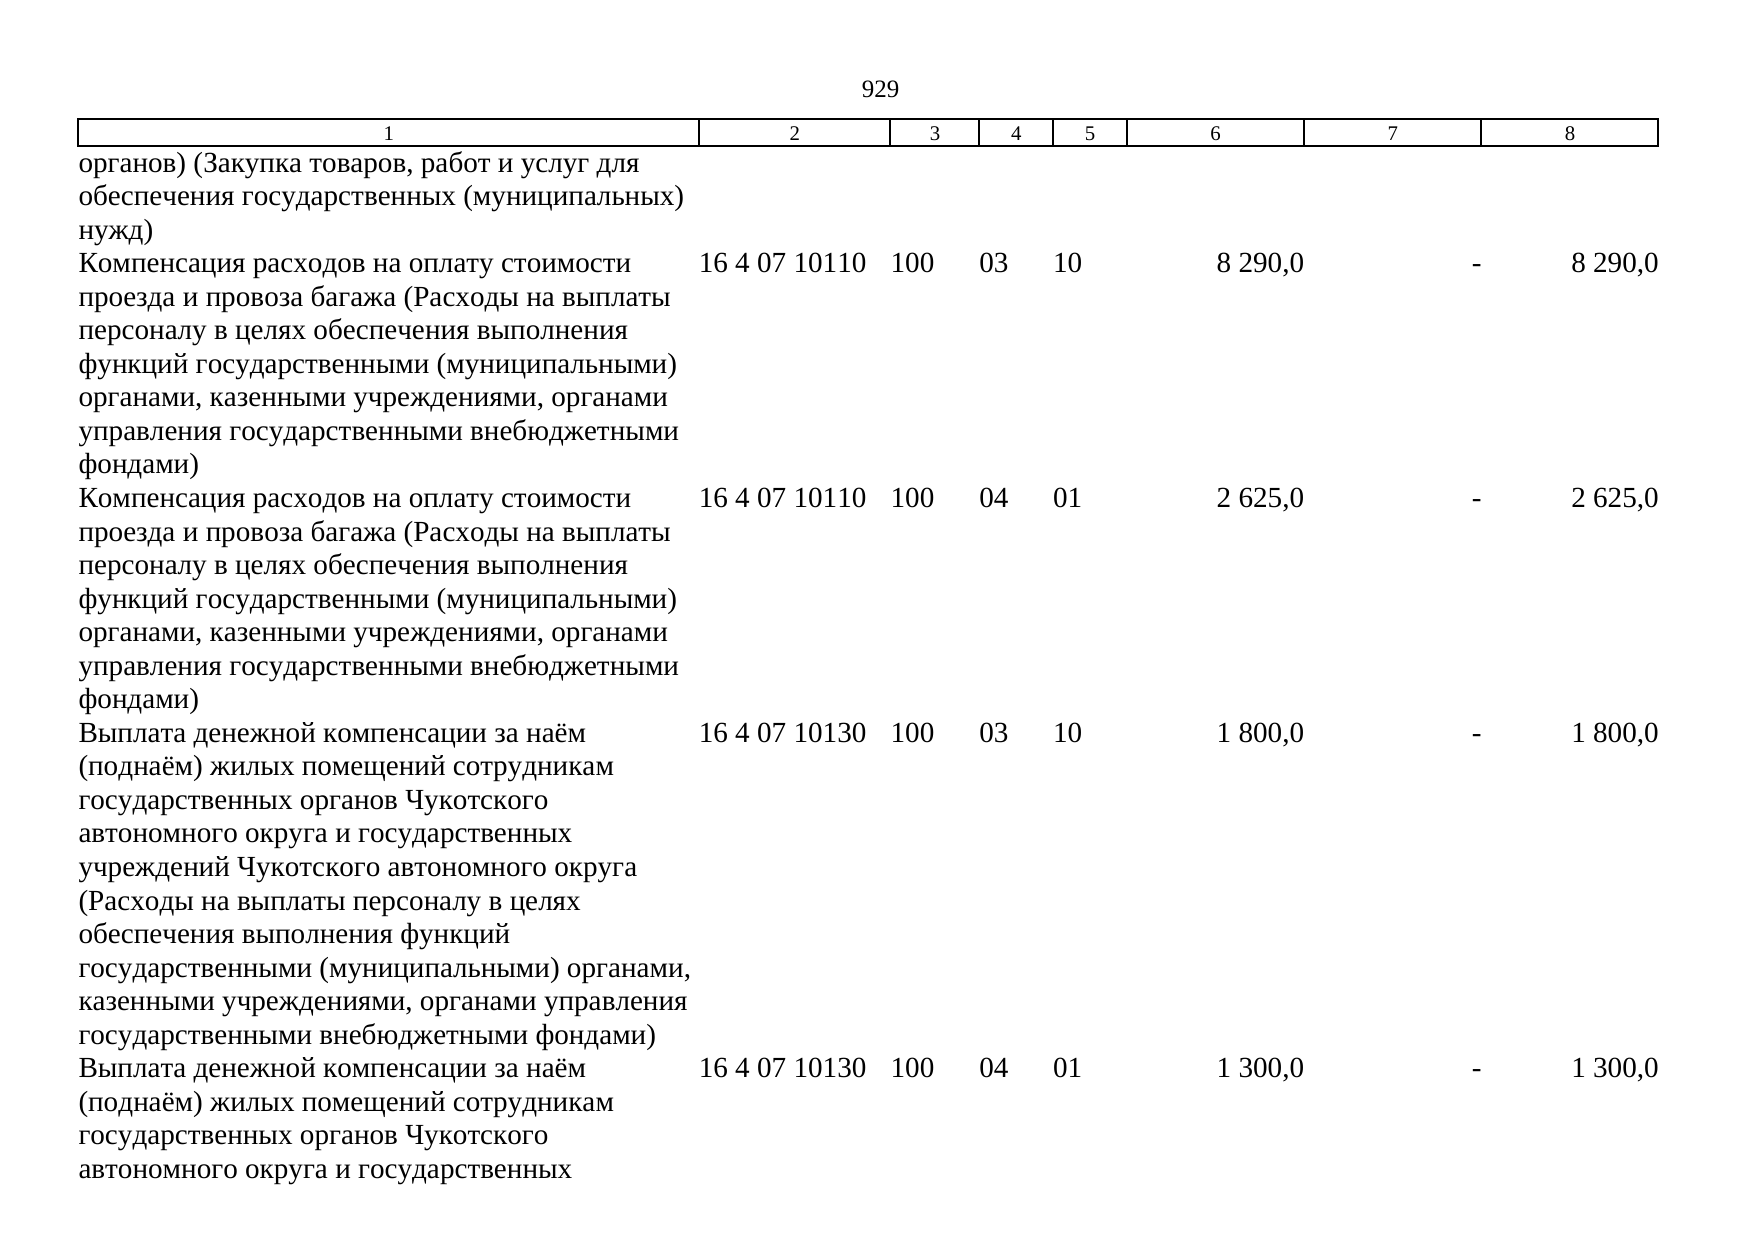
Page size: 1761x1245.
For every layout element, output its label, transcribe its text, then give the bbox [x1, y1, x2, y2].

table_header 3 [891, 120, 978, 145]
table_header 4 [980, 120, 1052, 145]
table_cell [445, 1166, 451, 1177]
table_header 1 [79, 120, 698, 145]
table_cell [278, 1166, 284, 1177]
table_header 6 [1128, 120, 1303, 145]
table_header 2 [700, 120, 889, 145]
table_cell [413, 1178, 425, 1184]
table_header 8 [1482, 120, 1657, 145]
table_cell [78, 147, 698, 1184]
table_header 7 [1305, 120, 1480, 145]
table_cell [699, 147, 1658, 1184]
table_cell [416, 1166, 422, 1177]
table_header 5 [1054, 120, 1126, 145]
